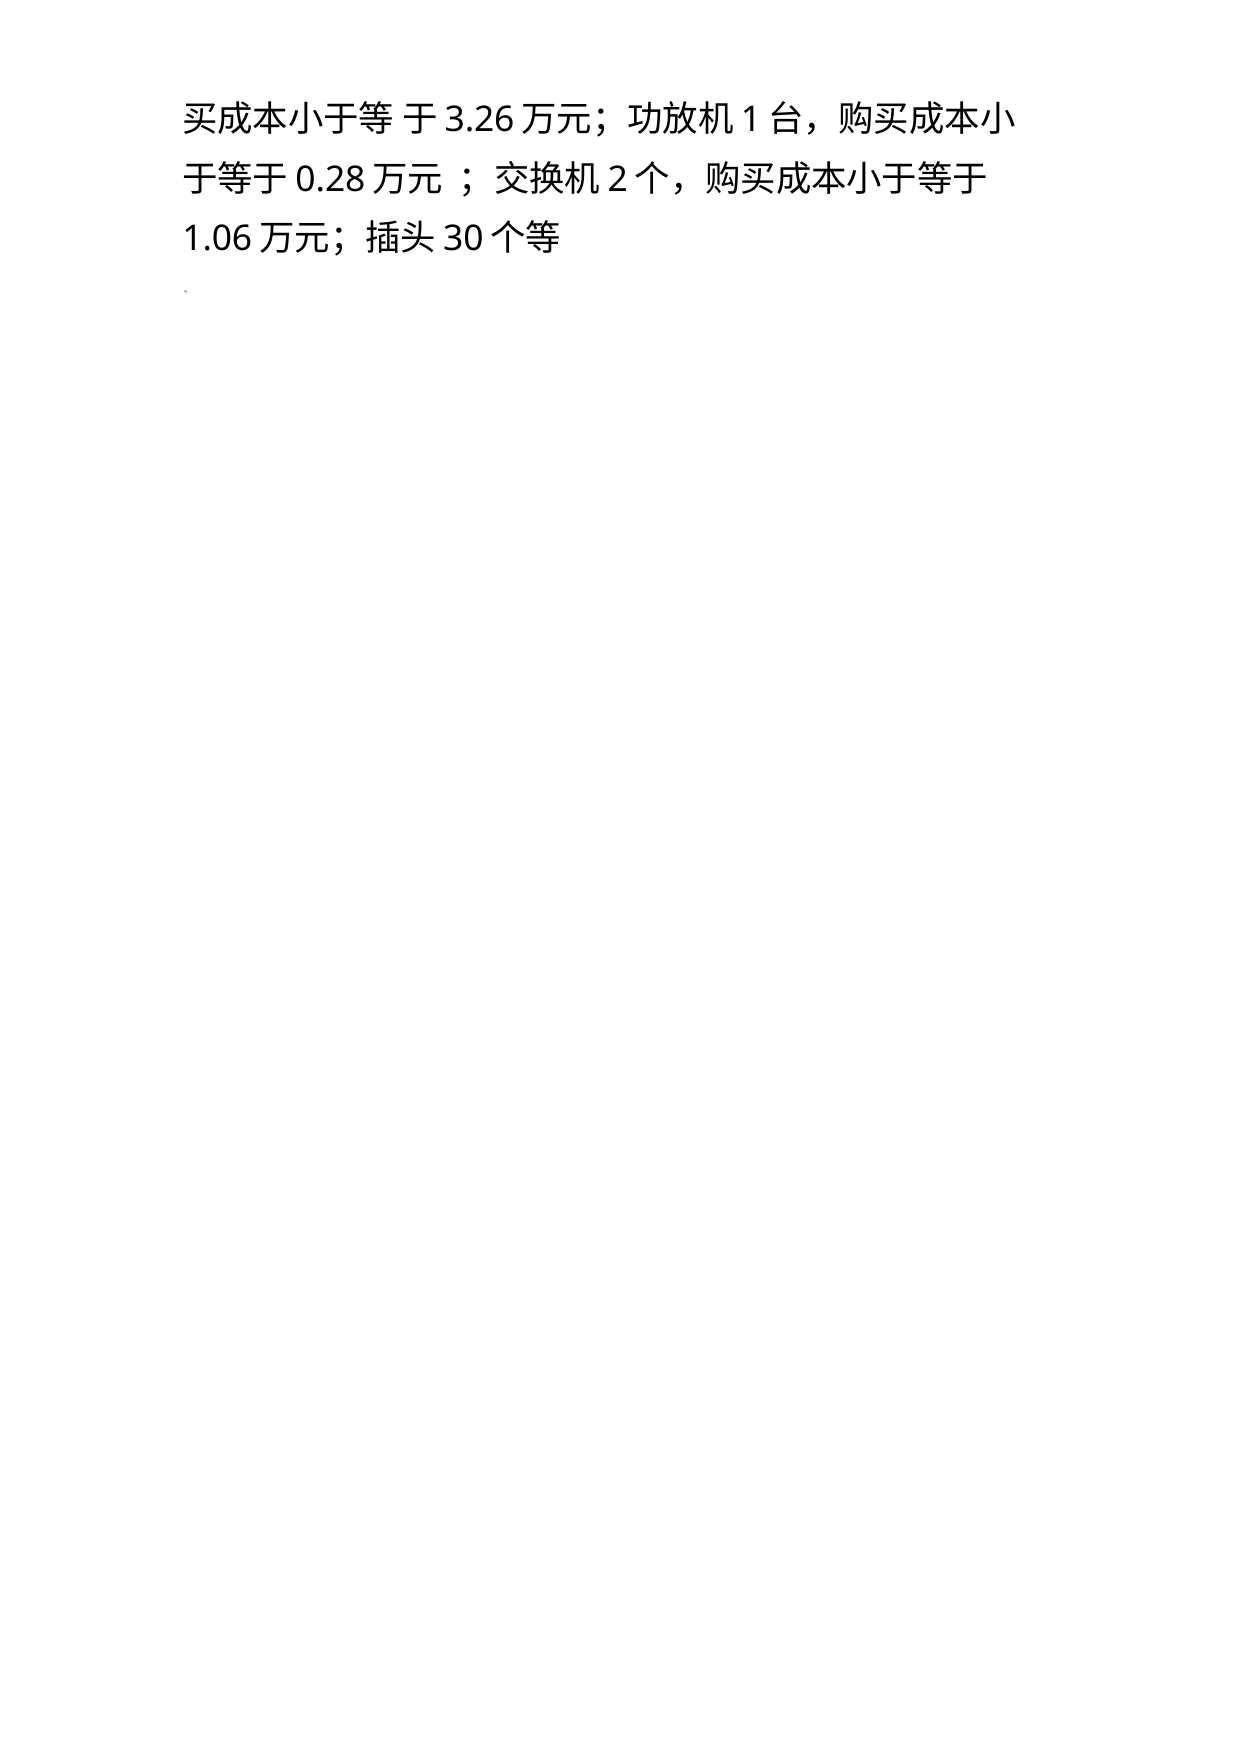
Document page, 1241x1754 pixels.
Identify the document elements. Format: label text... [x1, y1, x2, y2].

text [182, 90, 1047, 261]
